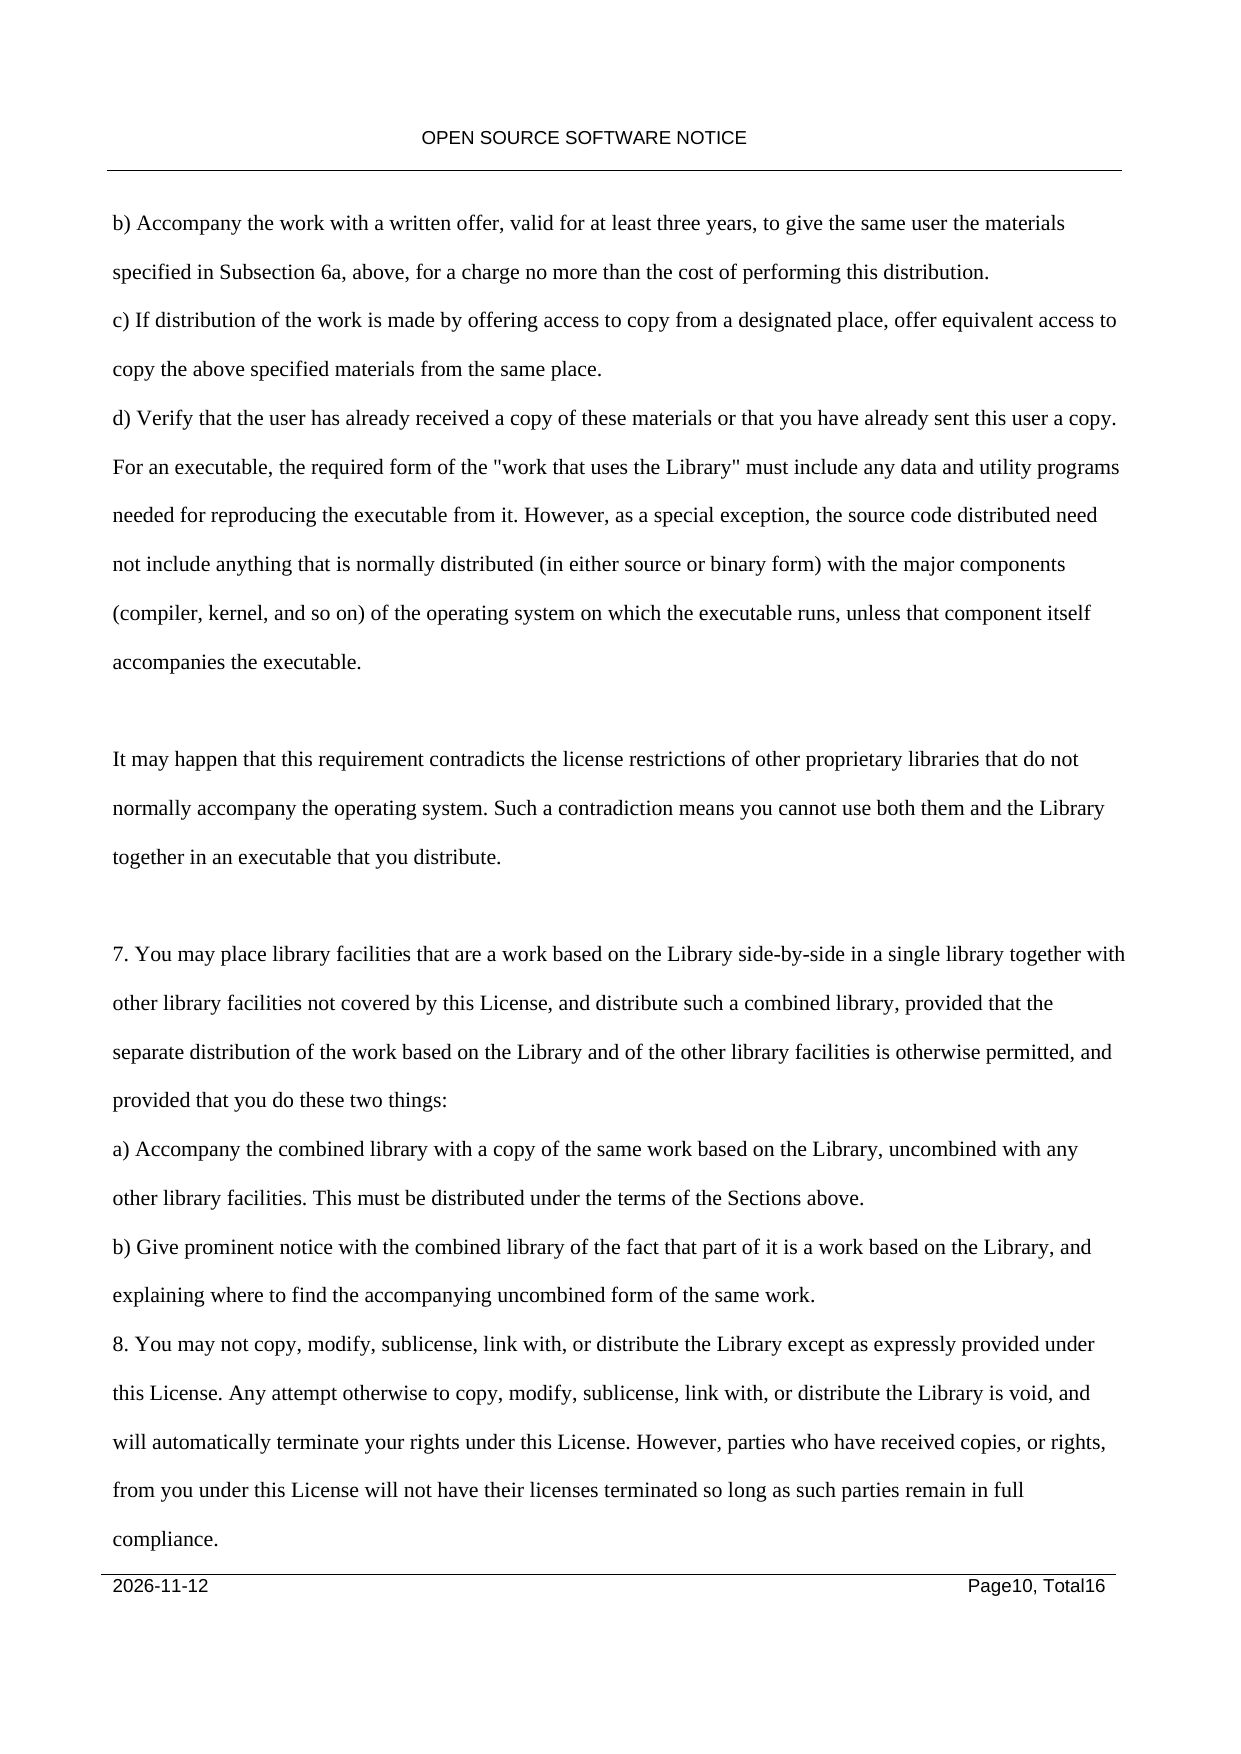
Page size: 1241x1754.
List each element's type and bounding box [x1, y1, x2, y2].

text [112, 206, 1128, 1555]
